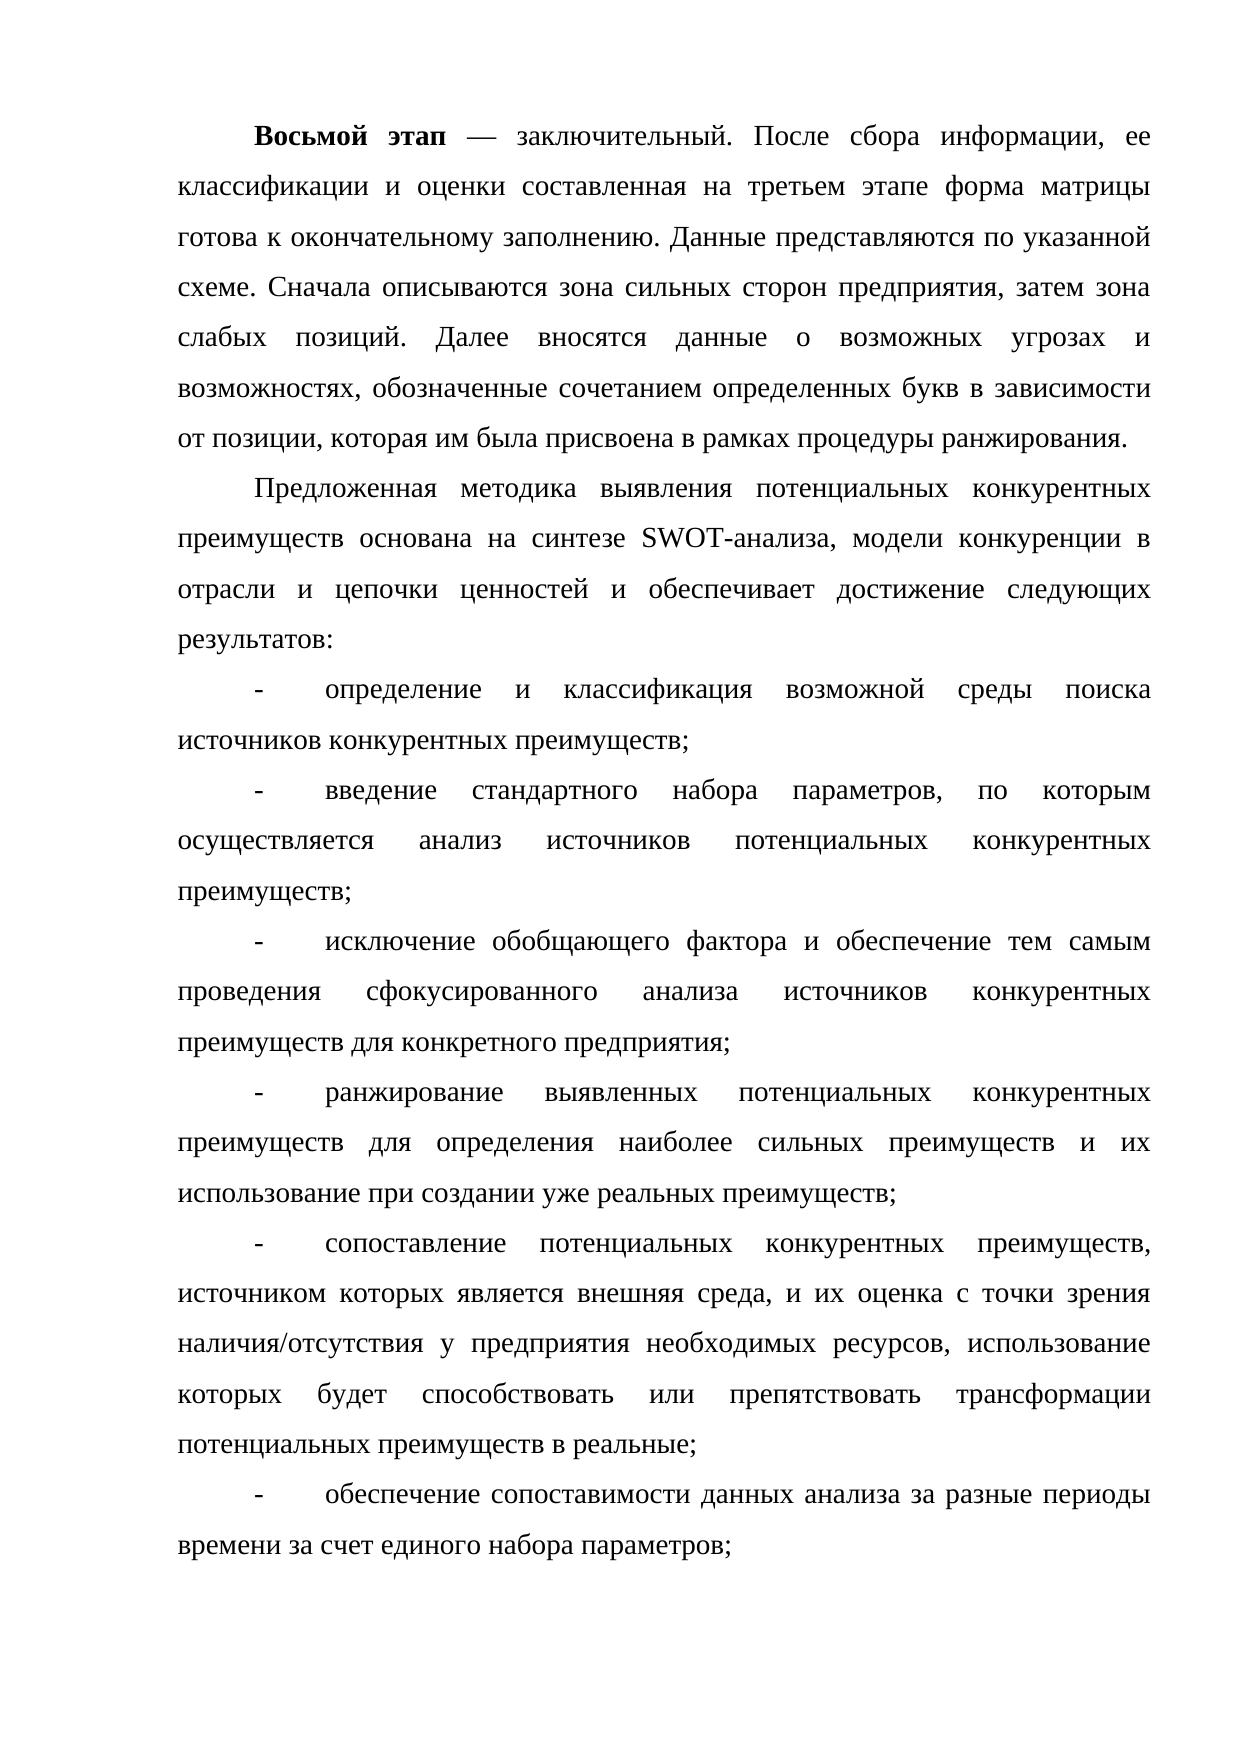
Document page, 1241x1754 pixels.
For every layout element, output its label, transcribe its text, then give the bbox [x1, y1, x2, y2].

list определение и классификация возможной среды поиска источников конкурентных преимуществ; [177, 672, 1152, 755]
list введение стандартного набора параметров, по которым осуществляется анализ источников потенциальных конкурентных преимуществ; [177, 772, 1152, 906]
list ранжирование выявленных потенциальных конкурентных преимуществ для определения наиболее сильных преимуществ и их использование при создании уже реальных преимуществ; [177, 1074, 1152, 1208]
list обеспечение сопоставимости данных анализа за разные периоды времени за счет единого набора параметров; [177, 1477, 1152, 1560]
list исключение обобщающего фактора и обеспечение тем самым проведения сфокусированного анализа источников конкурентных преимуществ для конкретного предприятия; [177, 923, 1152, 1057]
text Предложенная методика выявления потенциальных конкурентных преимуществ основана на синтезе SWOT-анализа, модели конкуренции в отрасли и цепочки ценностей и обеспечивает достижение следующих результатов: [177, 470, 1152, 655]
list сопоставление потенциальных конкурентных преимуществ, источником которых является внешняя среда, и их оценка с точки зрения наличия/отсутствия у предприятия необходимых ресурсов, использование которых будет способствовать или препятствовать трансформации потенциальных преимуществ в реальные; [177, 1225, 1152, 1460]
text Восьмой этап — заключительный. После сбора информации, ее классификации и оценки составленная на третьем этапе форма матрицы готова к окончательному заполнению. Данные представляются по указанной схеме. Сначала описываются зона сильных сторон предприятия, затем зона слабых позиций. Далее вносятся данные о возможных угрозах и возможностях, обозначенные сочетанием определенных букв в зависимости от позиции, которая им была присвоена в рамках процедуры ранжирования. [177, 118, 1152, 453]
